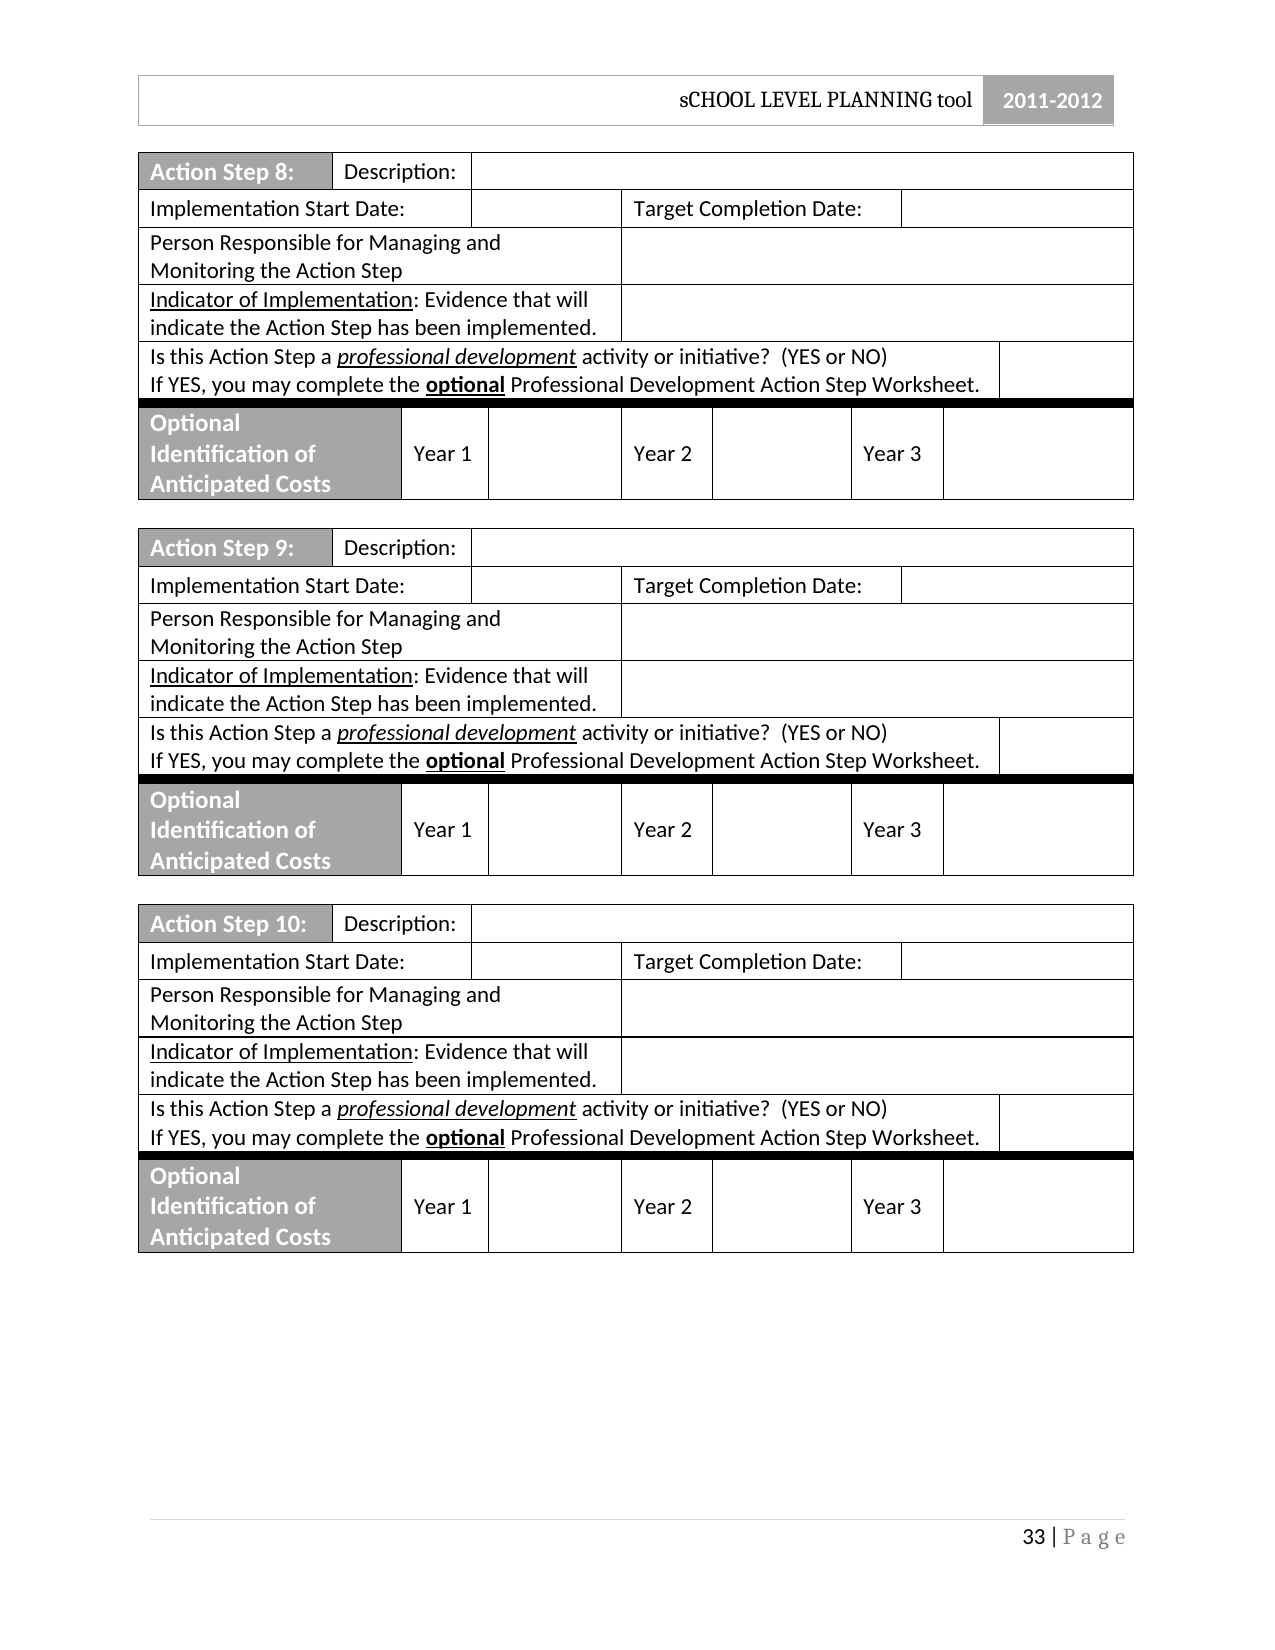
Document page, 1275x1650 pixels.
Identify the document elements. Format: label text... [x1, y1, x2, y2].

table_cell [944, 408, 1133, 499]
table_cell [472, 190, 621, 227]
table_cell Indicator of Implementation: Evidence that will indicate the Action Step has been implemented. [139, 285, 621, 341]
table_cell [1000, 718, 1133, 774]
table_cell [1000, 1095, 1133, 1151]
table_cell [489, 1160, 621, 1252]
table_cell [622, 661, 1133, 717]
table_cell [489, 408, 621, 499]
table_cell [489, 784, 621, 875]
table_header [472, 153, 1133, 189]
table_cell [902, 567, 1133, 603]
table_cell [713, 408, 851, 499]
table_cell [622, 285, 1133, 341]
table_cell Indicator of Implementation: Evidence that will indicate the Action Step has been implemented. [139, 1038, 621, 1093]
table_cell [472, 567, 621, 603]
table_cell Year 3 [852, 1160, 943, 1252]
table_header Description: [333, 905, 471, 942]
table_cell Optional Identification of Anticipated Costs [139, 784, 401, 875]
table_cell [713, 784, 851, 875]
table_cell [622, 980, 1133, 1036]
table_cell [622, 1038, 1133, 1093]
table_cell Target Completion Date: [622, 190, 901, 227]
table_cell [622, 228, 1133, 284]
table_cell Year 2 [622, 408, 712, 499]
table_cell Implementation Start Date: [139, 567, 471, 603]
table_cell Person Responsible for Managing and Monitoring the Action Step [139, 980, 621, 1036]
table_cell Year 1 [402, 1160, 488, 1252]
table_cell [1000, 342, 1133, 398]
table_cell [472, 943, 621, 979]
table_cell [902, 943, 1133, 979]
table_header Action Step 9: [139, 529, 332, 566]
table_cell Optional Identification of Anticipated Costs [139, 1160, 401, 1252]
table_header Action Step 8: [139, 153, 332, 189]
table_cell [902, 190, 1133, 227]
table_cell Year 3 [852, 408, 943, 499]
table_cell Person Responsible for Managing and Monitoring the Action Step [139, 228, 621, 284]
table_cell Implementation Start Date: [139, 190, 471, 227]
table_cell Target Completion Date: [622, 943, 901, 979]
table_cell Person Responsible for Managing and Monitoring the Action Step [139, 604, 621, 660]
table_cell Year 1 [402, 784, 488, 875]
table_cell [622, 604, 1133, 660]
table_cell Optional Identification of Anticipated Costs [139, 408, 401, 499]
table_cell Implementation Start Date: [139, 943, 471, 979]
table_header [472, 529, 1133, 566]
table_cell [944, 1160, 1133, 1252]
table_cell [944, 784, 1133, 875]
table_header Description: [333, 153, 471, 189]
table_cell Year 3 [852, 784, 943, 875]
table_header [472, 905, 1133, 942]
table_cell Target Completion Date: [622, 567, 901, 603]
table_header Description: [333, 529, 471, 566]
table_cell Year 2 [622, 784, 712, 875]
table_cell Indicator of Implementation: Evidence that will indicate the Action Step has been implemented. [139, 661, 621, 717]
table_cell [713, 1160, 851, 1252]
table_header Action Step 10: [139, 905, 332, 942]
table_cell Year 1 [402, 408, 488, 499]
table_cell Year 2 [622, 1160, 712, 1252]
